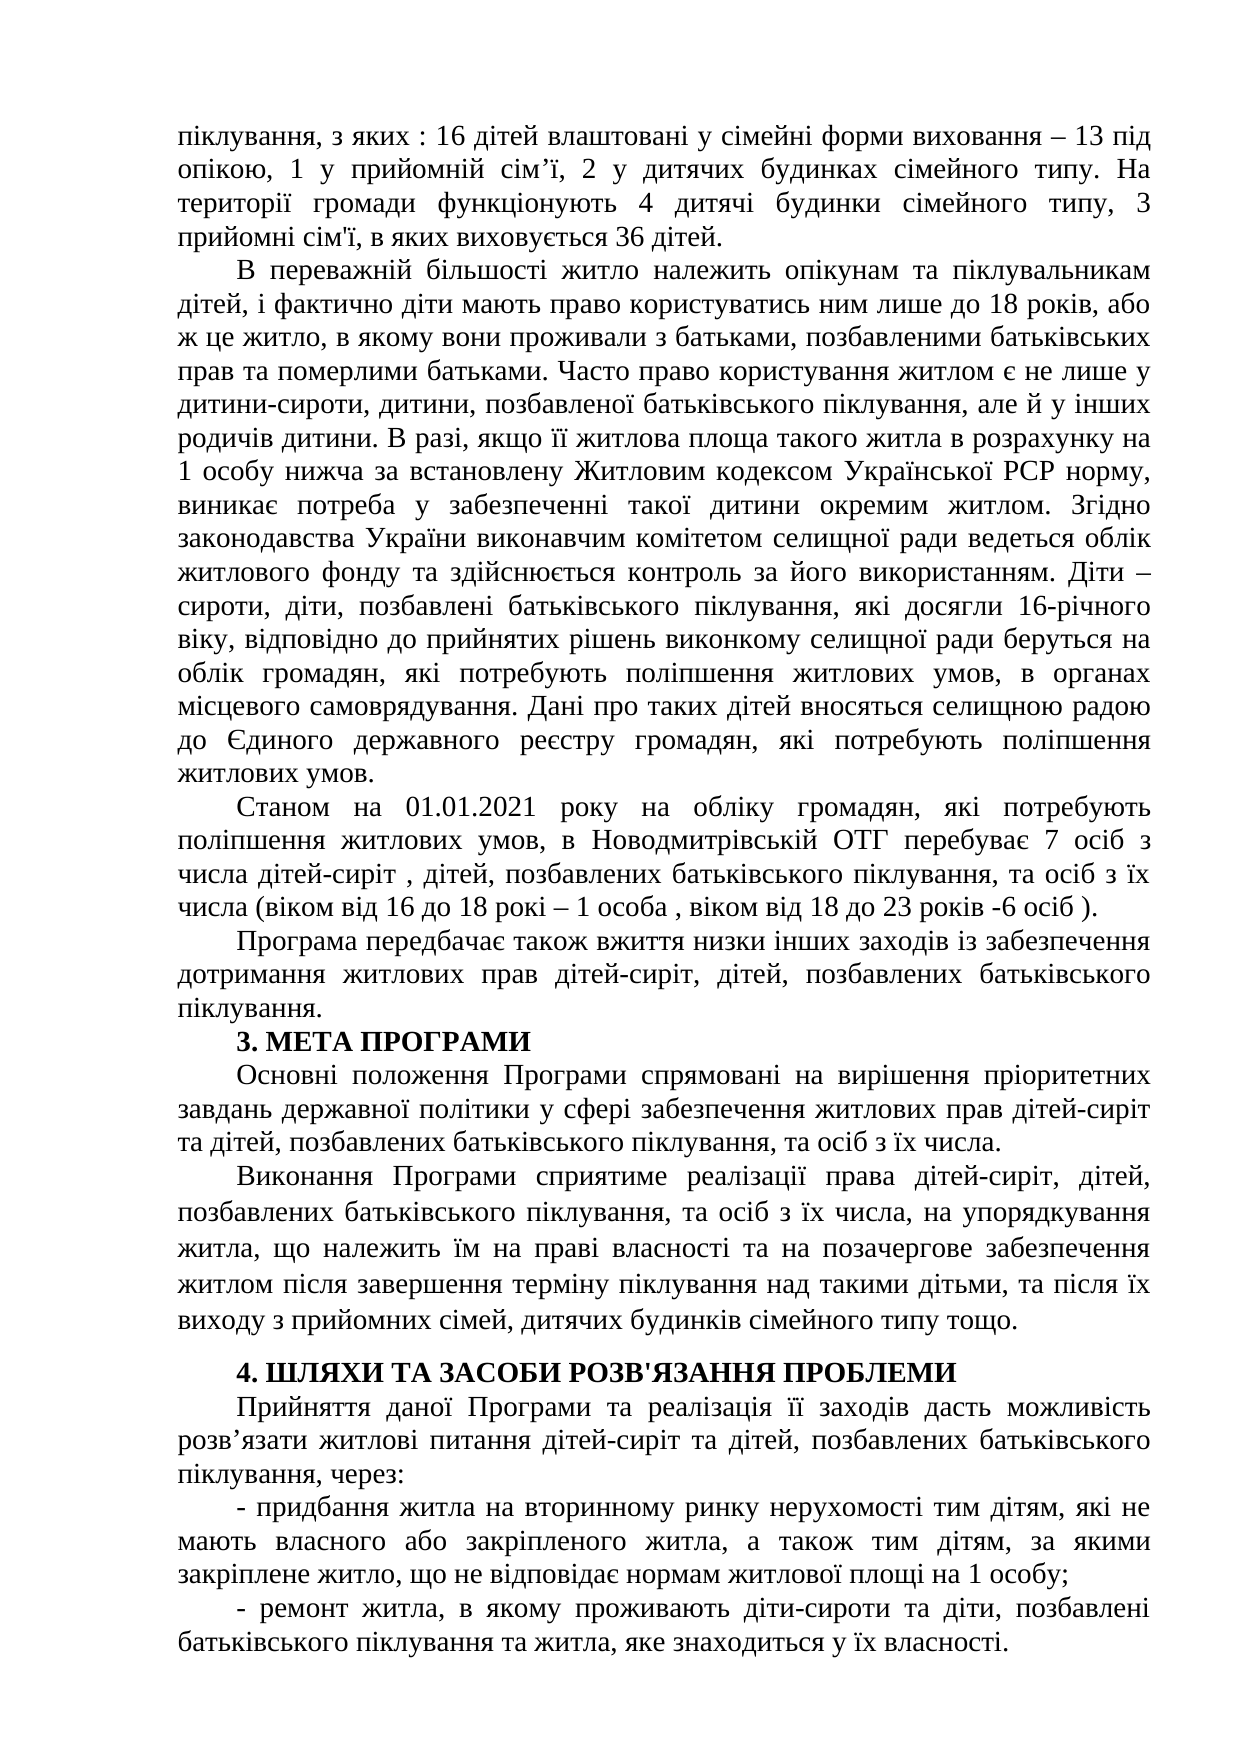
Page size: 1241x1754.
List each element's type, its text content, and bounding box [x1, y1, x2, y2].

text Програма передбачає також вжиття низки інших заходів із забезпечення дотримання житлових прав дітей-сиріт, дітей, позбавлених батьківського піклування. [177, 923, 1152, 1024]
text 4. ШЛЯХИ ТА ЗАСОБИ РОЗВ'ЯЗАННЯ ПРОБЛЕМИ [177, 1355, 1152, 1389]
text Прийняття даної Програми та реалізація її заходів дасть можливість розв’язати житлові питання дітей-сиріт та дітей, позбавлених батьківського піклування, через: [177, 1389, 1152, 1489]
text Виконання Програми сприятиме реалізації права дітей-сиріт, дітей, позбавлених батьківського піклування, та осіб з їх числа, на упорядкування житла, що належить їм на праві власності та на позачергове забезпечення житлом після завершення терміну піклування над такими дітьми, та після їх виходу з прийомних сімей, дитячих будинків сімейного типу тощо. [177, 1158, 1152, 1336]
text Основні положення Програми спрямовані на вирішення пріоритетних завдань державної політики у сфері забезпечення житлових прав дітей-сиріт та дітей, позбавлених батьківського піклування, та осіб з їх числа. [177, 1057, 1152, 1158]
text - ремонт житла, в якому проживають діти-сироти та діти, позбавлені батьківського піклування та житла, яке знаходиться у їх власності. [177, 1590, 1152, 1657]
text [177, 118, 1152, 252]
text - придбання житла на вторинному ринку нерухомості тим дітям, які не мають власного або закріпленого житла, а також тим дітям, за якими закріплене житло, що не відповідає нормам житлової площі на 1 особу; [177, 1489, 1152, 1590]
text В переважній більшості житло належить опікунам та піклувальникам дітей, і фактично діти мають право користуватись ним лише до 18 років, або ж це житло, в якому вони проживали з батьками, позбавленими батьківських прав та померлими батьками. Часто право користування житлом є не лише у дитини-сироти, дитини, позбавленої батьківського піклування, але й у інших родичів дитини. В разі, якщо її житлова площа такого житла в розрахунку на 1 особу нижча за встановлену Житловим кодексом Української РСР норму, виникає потреба у забезпеченні такої дитини окремим житлом. Згідно законодавства України виконавчим комітетом селищної ради ведеться облік житлового фонду та здійснюється контроль за його використанням. Діти –сироти, діти, позбавлені батьківського піклування, які досягли 16-річного віку, відповідно до прийнятих рішень виконкому селищної ради беруться на облік громадян, які потребують поліпшення житлових умов, в органах місцевого самоврядування. Дані про таких дітей вносяться селищною радою до Єдиного державного реєстру громадян, які потребують поліпшення житлових умов. [177, 252, 1152, 789]
text 3. МЕТА ПРОГРАМИ [177, 1024, 1152, 1057]
text Станом на 01.01.2021 року на обліку громадян, які потребують поліпшення житлових умов, в Новодмитрівській ОТГ перебуває 7 осіб з числа дітей-сиріт , дітей, позбавлених батьківського піклування, та осіб з їх числа (віком від 16 до 18 рокі – 1 особа , віком від 18 до 23 років -6 осіб ). [177, 789, 1152, 923]
